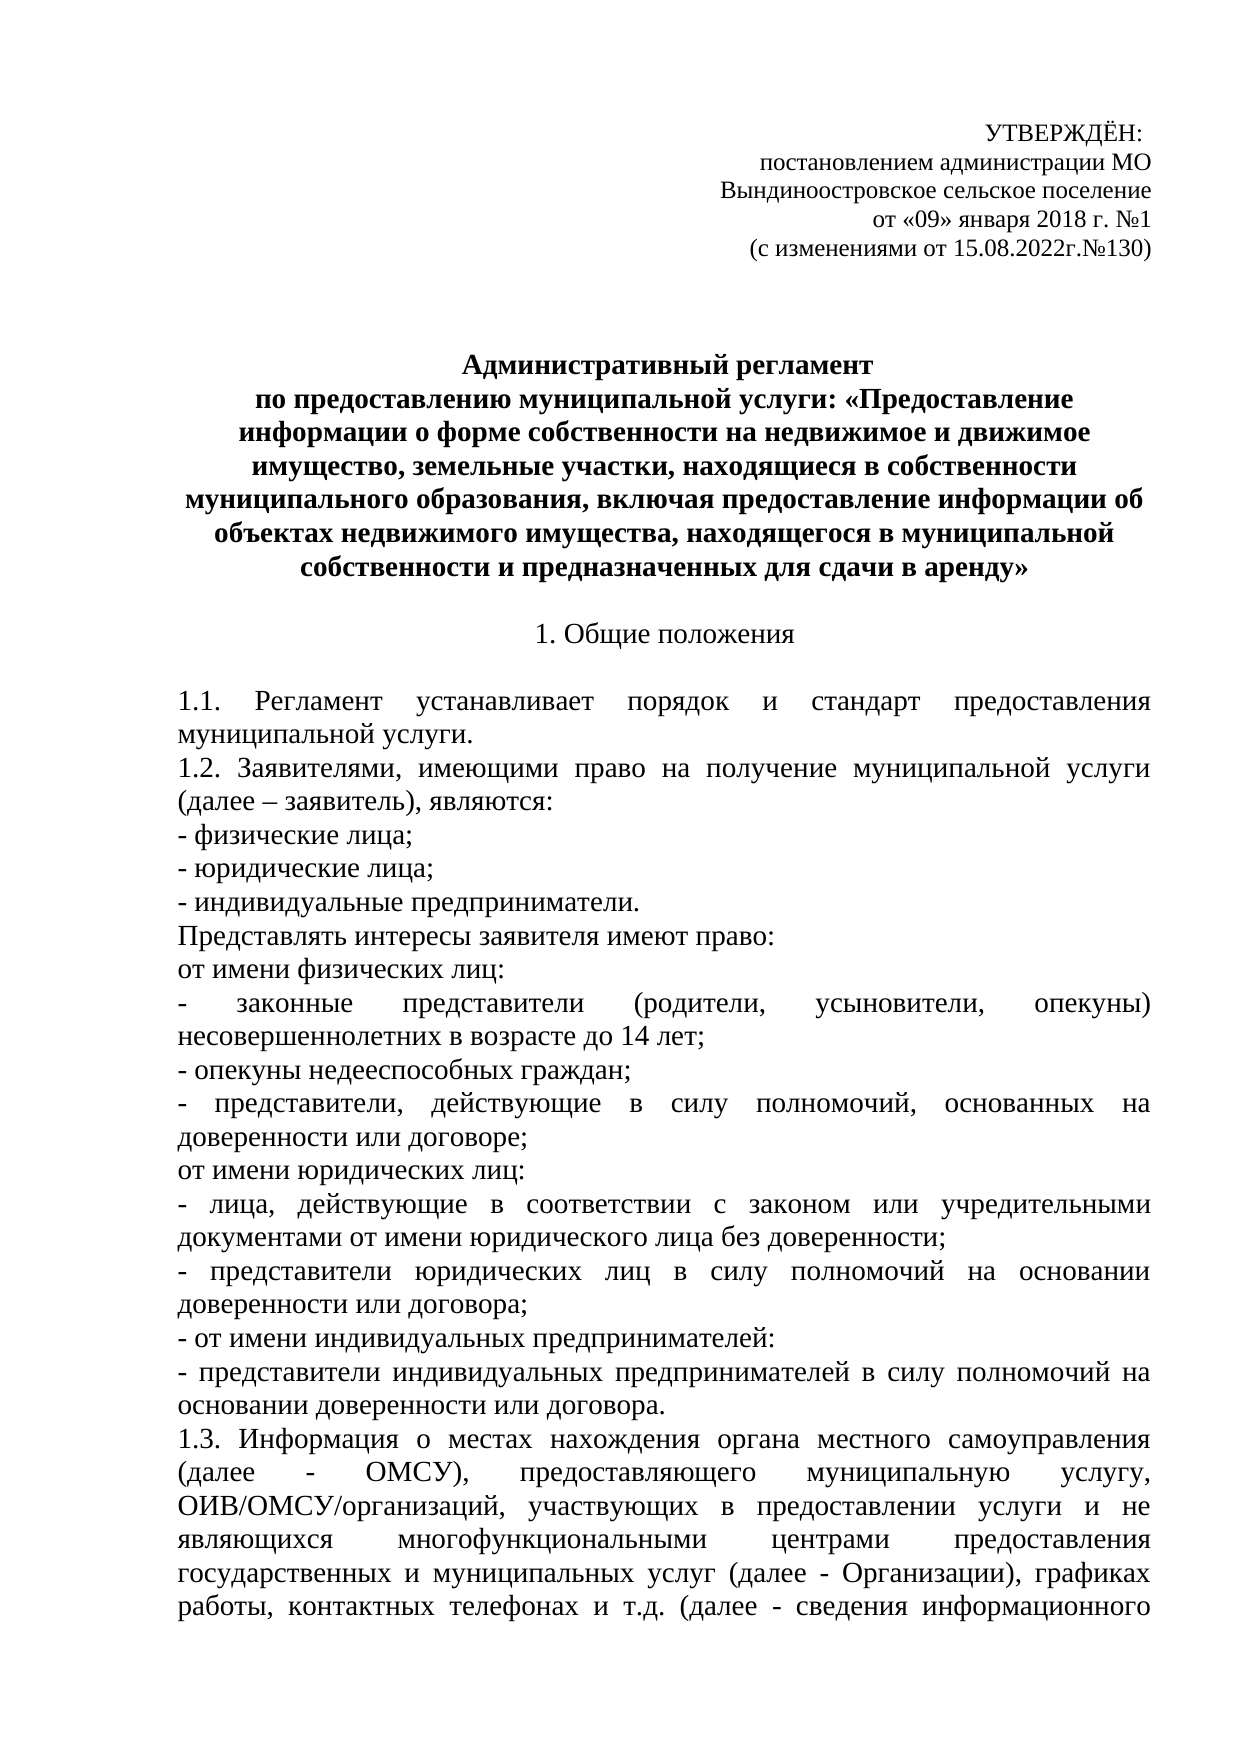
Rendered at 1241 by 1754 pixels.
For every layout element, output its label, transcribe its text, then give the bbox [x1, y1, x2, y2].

text - представители юридических лиц в силу полномочий на основании доверенности или договора; [177, 1253, 1152, 1320]
text - юридические лица; [177, 851, 1152, 884]
text - опекуны недееспособных граждан; [177, 1052, 1152, 1085]
text - от имени индивидуальных предпринимателей: [177, 1320, 1152, 1354]
text 1.1. Регламент устанавливает порядок и стандарт предоставления муниципальной услуги. [177, 683, 1152, 750]
text - лица, действующие в соответствии с законом или учредительными документами от имени юридического лица без доверенности; [177, 1186, 1152, 1253]
text от «09» января 2018 г. №1 [102, 204, 1152, 233]
text 1.2. Заявителями, имеющими право на получение муниципальной услуги (далее – заявитель), являются: [177, 750, 1152, 817]
text УТВЕРЖДЁН: [177, 118, 1152, 147]
text - представители индивидуальных предпринимателей в силу полномочий на основании доверенности или договора. [177, 1354, 1152, 1421]
text (с изменениями от 15.08.2022г.№130) [102, 233, 1152, 262]
text Административный регламент [177, 347, 1152, 381]
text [177, 1421, 1152, 1622]
text - физические лица; [177, 817, 1152, 851]
text Представлять интересы заявителя имеют право: [177, 918, 1152, 951]
text Вындиноостровское сельское поселение [102, 176, 1152, 204]
text от имени юридических лиц: [177, 1152, 1152, 1186]
text 1. Общие положения [177, 616, 1152, 649]
text постановлением администрации МО [102, 147, 1152, 176]
text от имени физических лиц: [177, 951, 1152, 985]
text по предоставлению муниципальной услуги: «Предоставление информации о форме собственности на недвижимое и движимое имущество, земельные участки, находящиеся в собственности муниципального образования, включая предоставление информации об объектах недвижимого имущества, находящегося в муниципальной собственности и предназначенных для сдачи в аренду» [177, 381, 1152, 582]
text - представители, действующие в силу полномочий, основанных на доверенности или договоре; [177, 1085, 1152, 1152]
text - законные представители (родители, усыновители, опекуны) несовершеннолетних в возрасте до 14 лет; [177, 985, 1152, 1052]
text - индивидуальные предприниматели. [177, 884, 1152, 918]
